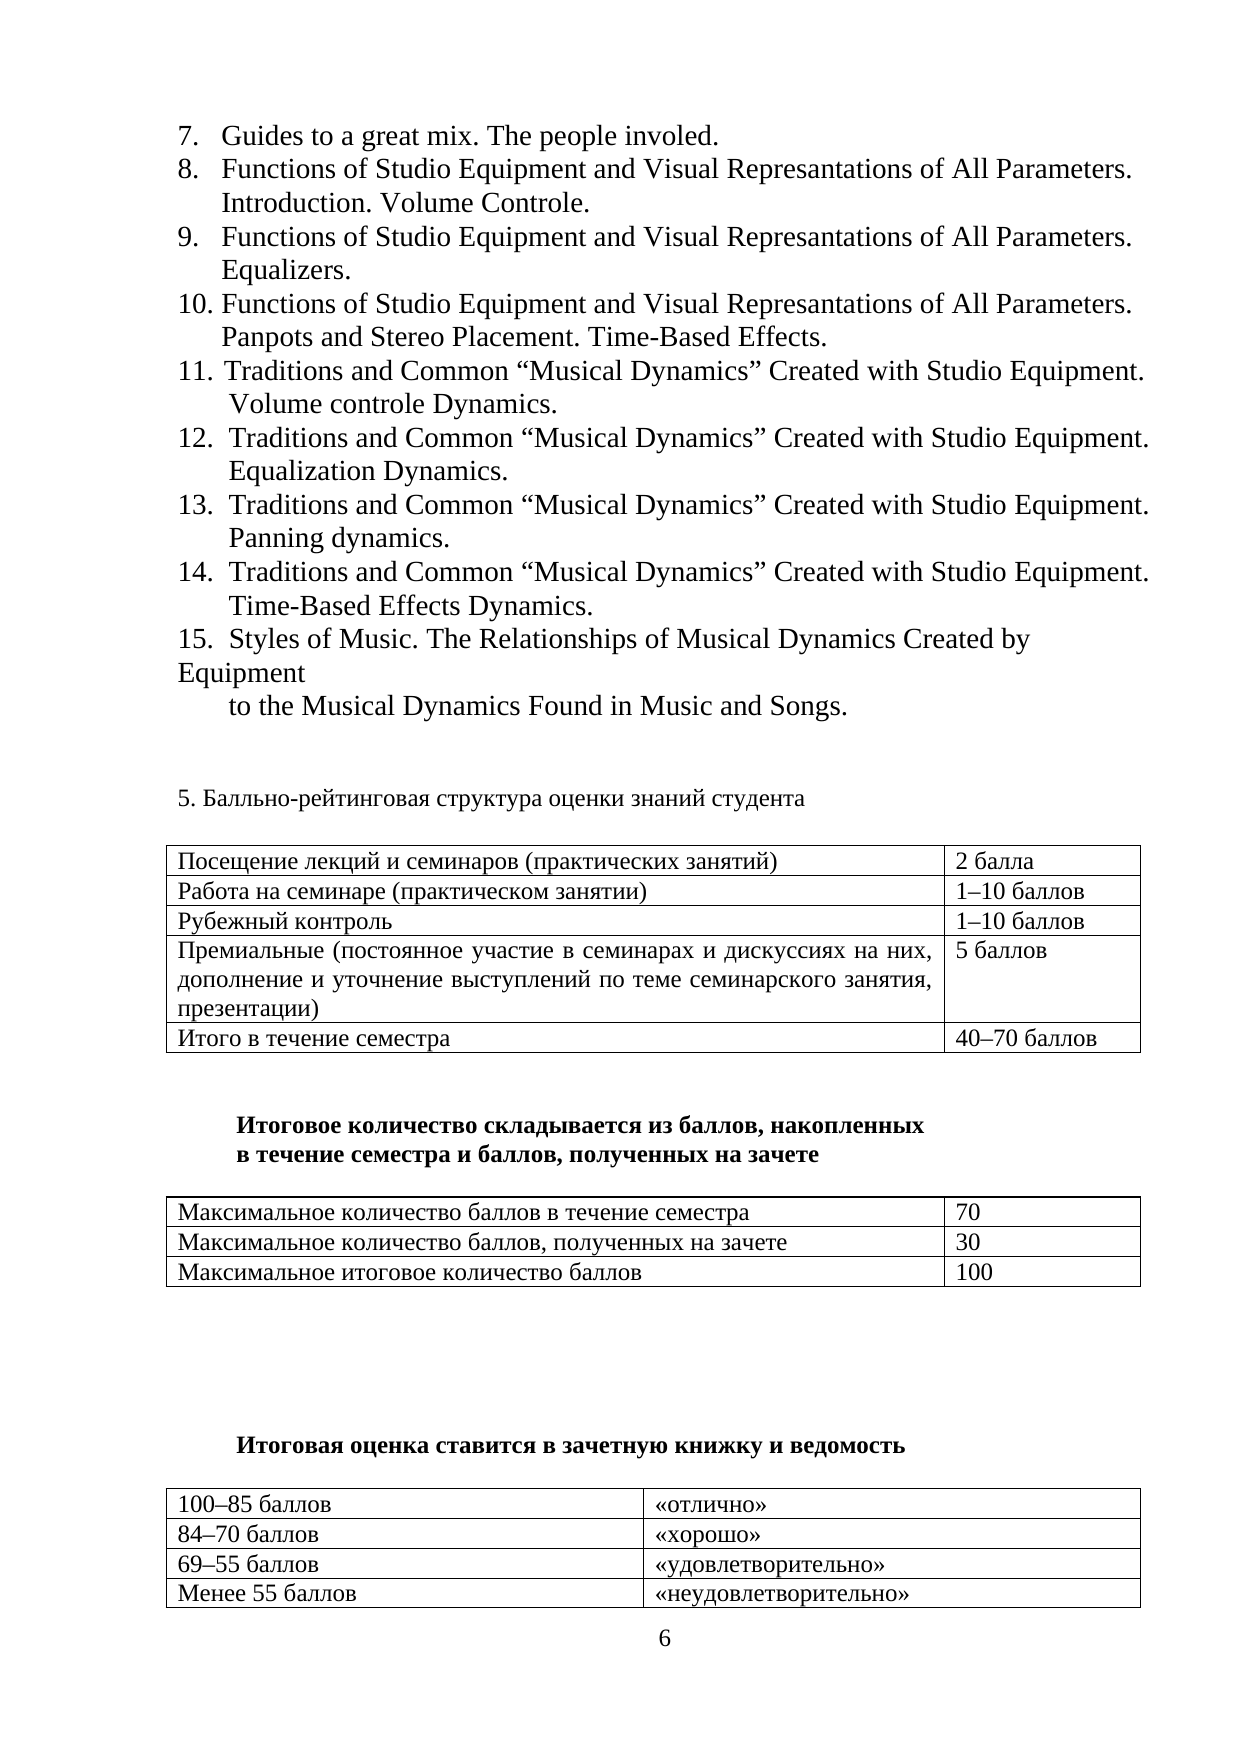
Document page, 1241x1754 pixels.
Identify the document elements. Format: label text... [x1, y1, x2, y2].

text 9. Functions of Studio Equipment and Visual Represantations of All Parameters. [177, 219, 1152, 252]
table_header «отлично» [644, 1489, 1140, 1518]
text 15. Styles of Music. The Relationships of Musical Dynamics Created by Equipment [177, 621, 1152, 688]
text to the Musical Dynamics Found in Music and Songs. [177, 688, 1152, 722]
table_cell 30 [945, 1227, 1140, 1256]
subtitle 5. Балльно-рейтинговая структура оценки знаний студента [177, 783, 1152, 812]
text Introduction. Volume Controle. [177, 185, 1152, 219]
text Panning dynamics. [177, 521, 1152, 554]
table_cell Менее 55 баллов [167, 1579, 643, 1607]
text 11. Traditions and Common “Musical Dynamics” Created with Studio Equipment. [177, 353, 1152, 386]
table_cell Работа на семинаре (практическом занятии) [167, 876, 944, 905]
text Panpots and Stereo Placement. Time-Based Effects. [177, 319, 1152, 353]
table_cell Максимальное количество баллов, полученных на зачете [167, 1227, 944, 1256]
table_cell Максимальное итоговое количество баллов [167, 1257, 944, 1286]
text 14. Traditions and Common “Musical Dynamics” Created with Studio Equipment. [177, 554, 1152, 588]
table_header Максимальное количество баллов в течение семестра [167, 1198, 944, 1226]
text 13. Traditions and Common “Musical Dynamics” Created with Studio Equipment. [177, 487, 1152, 521]
text 12. Traditions and Common “Musical Dynamics” Created with Studio Equipment. [177, 420, 1152, 453]
table_cell 100 [945, 1257, 1140, 1286]
table_cell «удовлетворительно» [644, 1549, 1140, 1577]
table_header 2 балла [945, 846, 1140, 875]
table_header Посещение лекций и семинаров (практических занятий) [167, 846, 944, 875]
text в течение семестра и баллов, полученных на зачете [177, 1139, 1152, 1168]
table_cell Премиальные (постоянное участие в семинарах и дискуссиях на них, дополнение и уточнение выступлений по теме семинарского занятия, презентации) [167, 936, 944, 1022]
table_header 70 [945, 1198, 1140, 1226]
text 8. Functions of Studio Equipment and Visual Represantations of All Parameters. [177, 152, 1152, 185]
table_cell «неудовлетворительно» [644, 1579, 1140, 1607]
text Equalization Dynamics. [177, 453, 1152, 487]
text Итоговое количество складывается из баллов, накопленных [177, 1110, 1152, 1139]
table_cell Итого в течение семестра [167, 1023, 944, 1052]
text Итоговая оценка ставится в зачетную книжку и ведомость [177, 1431, 1152, 1459]
text 10. Functions of Studio Equipment and Visual Represantations of All Parameters. [177, 286, 1152, 319]
table_cell 1–10 баллов [945, 906, 1140, 934]
text Equalizers. [177, 252, 1152, 286]
table_cell 69–55 баллов [167, 1549, 643, 1577]
table_cell «хорошо» [644, 1519, 1140, 1548]
table_cell Рубежный контроль [167, 906, 944, 934]
text 7. Guides to a great mix. The people involed. [177, 118, 1152, 152]
table_cell 1–10 баллов [945, 876, 1140, 905]
table_header 100–85 баллов [167, 1489, 643, 1518]
table_cell 5 баллов [945, 936, 1140, 1022]
text Time-Based Effects Dynamics. [177, 588, 1152, 621]
table_cell 84–70 баллов [167, 1519, 643, 1548]
table_cell 40–70 баллов [945, 1023, 1140, 1052]
text Volume controle Dynamics. [177, 386, 1152, 420]
